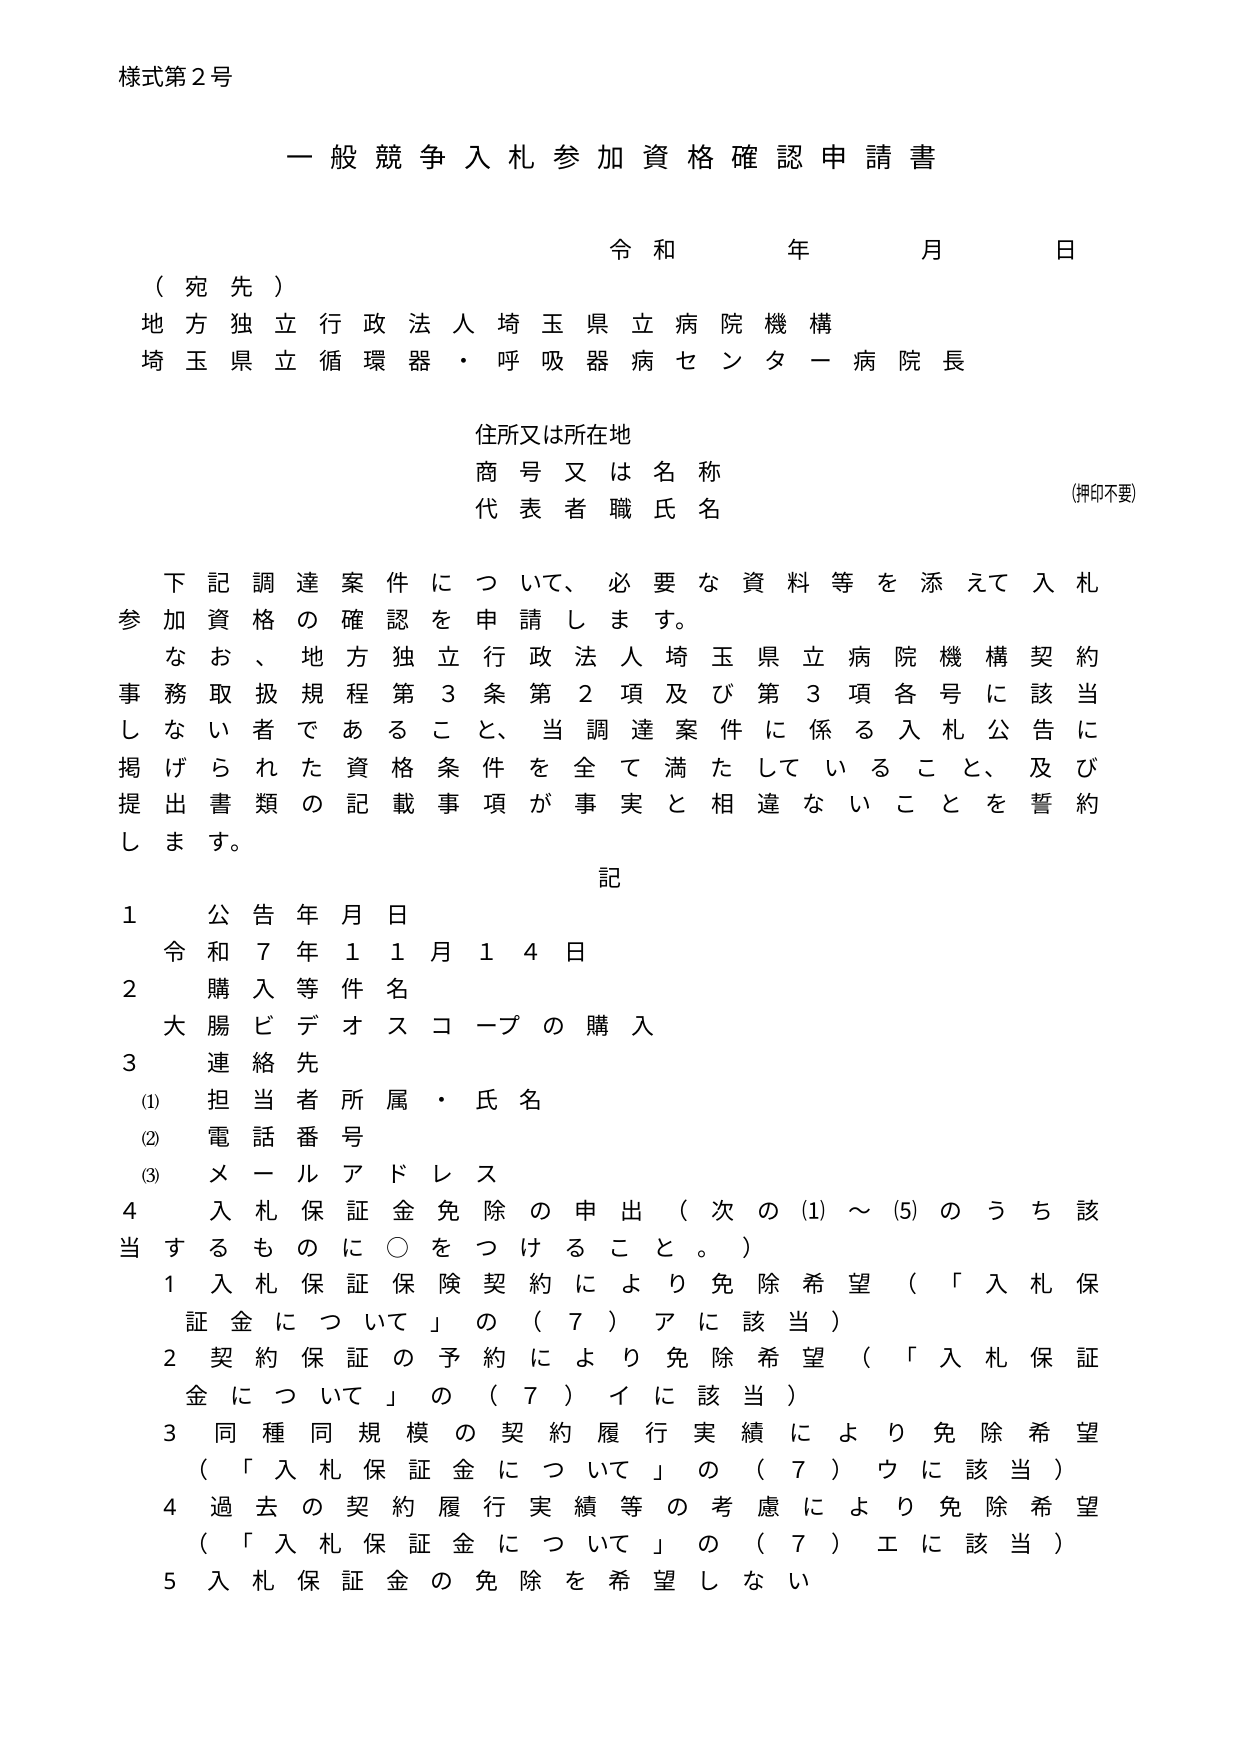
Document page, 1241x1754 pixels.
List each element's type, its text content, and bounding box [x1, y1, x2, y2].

list 入札保証金の免除を希望しない [144, 1561, 1122, 1598]
text 一般競争入札参加資格確認申請書 [118, 119, 1122, 193]
text １ 公告年月日 [118, 895, 1122, 932]
text ３ 連絡先 [118, 1043, 1122, 1080]
text 令和 年 月 日 [118, 230, 1099, 267]
text 地方独立行政法人埼玉県立病院機構 [141, 304, 1122, 341]
text 埼玉県立循環器・呼吸器病センター病院長 [141, 341, 1122, 378]
text （宛先） [141, 267, 1122, 304]
text 代表者職氏名 [453, 489, 1122, 526]
list 入札保証保険契約により免除希望（「入札保証金について」の（７）アに該当） [144, 1265, 1122, 1339]
text 令和７年１１月１４日 [141, 932, 1122, 969]
text 大腸ビデオスコープの購入 [118, 1006, 1122, 1043]
text 住所又は所在地 [453, 415, 1122, 452]
list 過去の契約履行実績等の考慮により免除希望（「入札保証金について」の（７）エに該当） [144, 1487, 1122, 1561]
text ２ 購入等件名 [118, 969, 1122, 1006]
text 商号又は名称 [453, 452, 1122, 489]
text ⑴ 担当者所属・氏名 [141, 1080, 1122, 1117]
text ⑵ 電話番号 [141, 1117, 1122, 1154]
text 下記調達案件について、必要な資料等を添えて入札参加資格の確認を申請します。 [118, 563, 1122, 637]
text ⑶ メールアドレス [141, 1154, 1122, 1191]
text なお、地方独立行政法人埼玉県立病院機構契約事務取扱規程第３条第２項及び第３項各号に該当しない者であること、当調達案件に係る入札公告に掲げられた資格条件を全て満たしていること、及び提出書類の記載事項が事実と相違ないことを誓約します。 [118, 637, 1122, 858]
list 契約保証の予約により免除希望（「入札保証金について」の（７）イに該当） [144, 1339, 1122, 1413]
text ４ 入札保証金免除の申出（次の⑴～⑸のうち該当するものに○をつけること。） [118, 1191, 1122, 1265]
text 記 [118, 858, 1122, 895]
list 同種同規模の契約履行実績により免除希望（「入札保証金について」の（７）ウに該当） [144, 1413, 1122, 1487]
